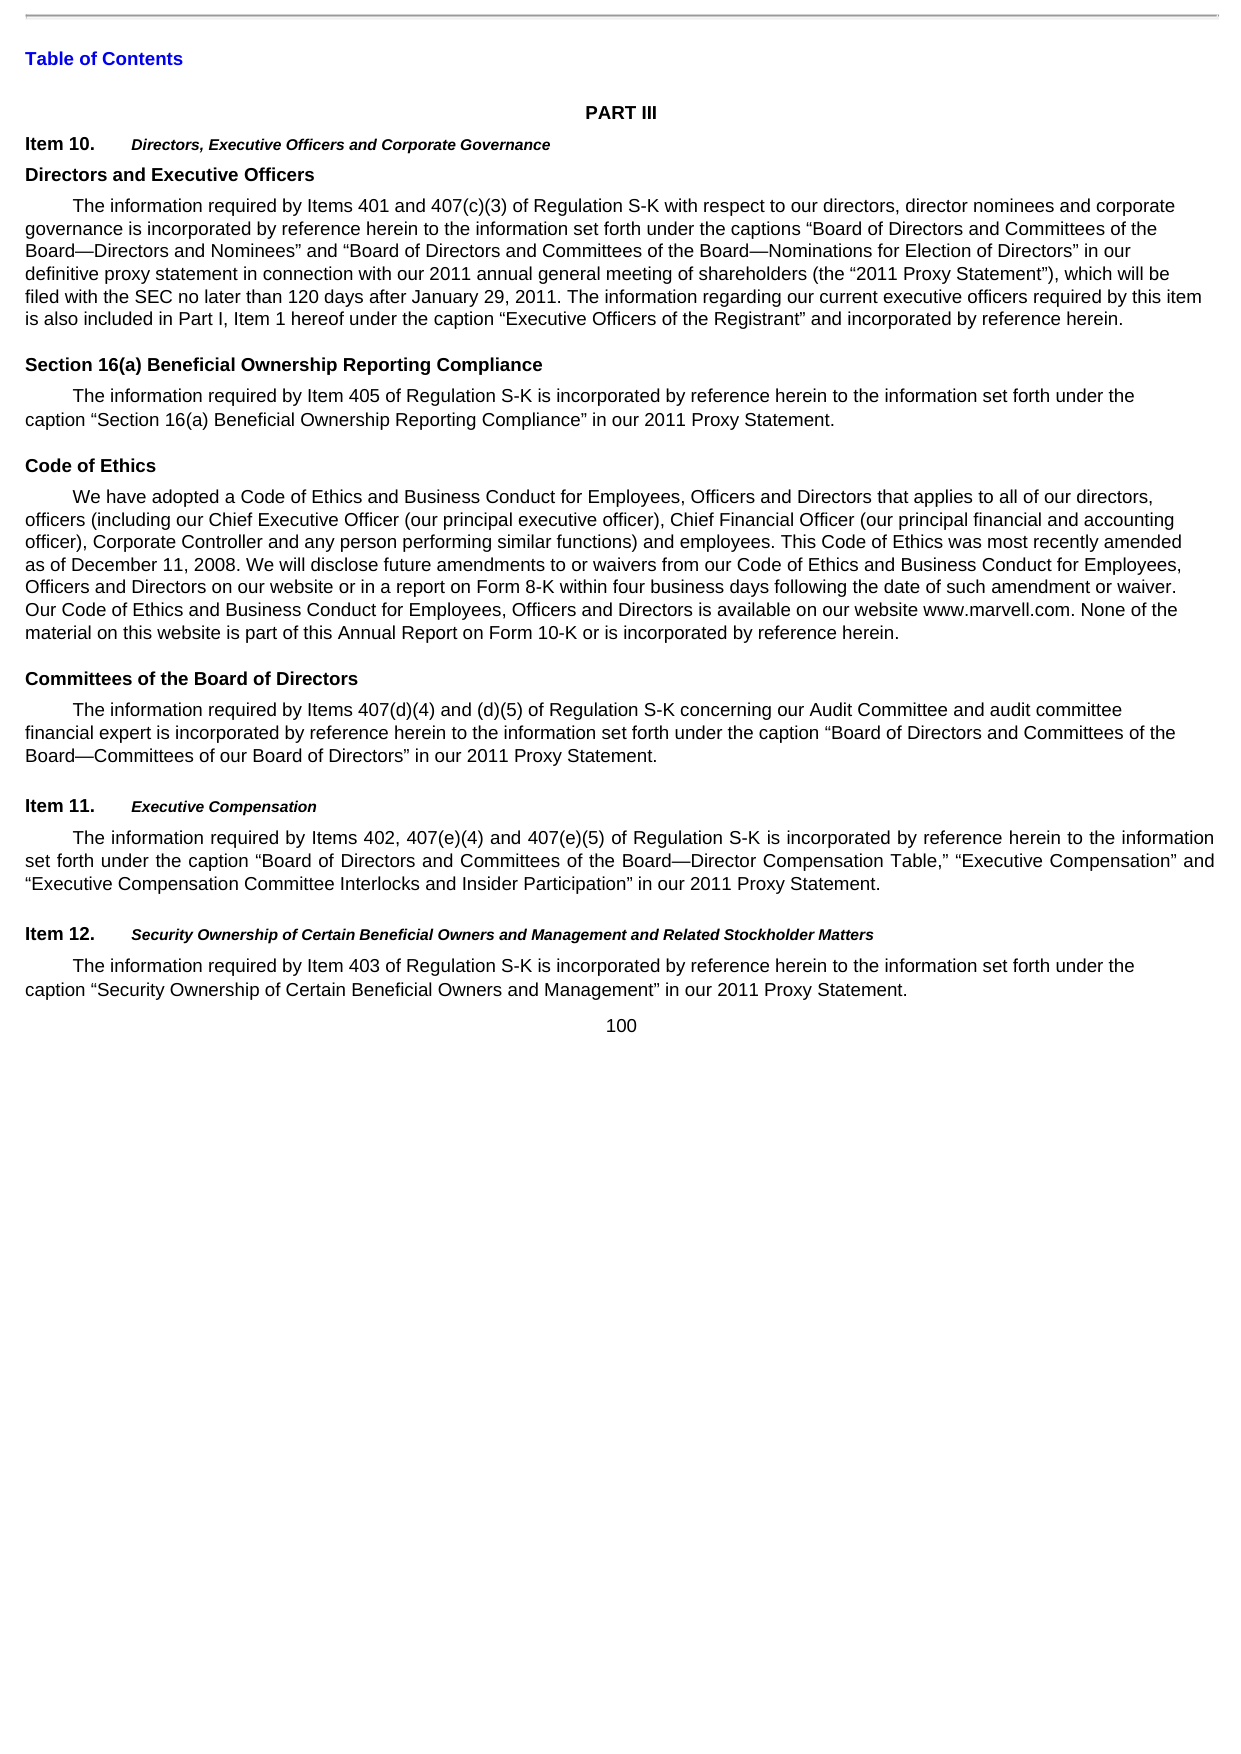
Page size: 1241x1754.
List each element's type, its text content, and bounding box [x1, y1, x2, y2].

text Table of Contents [25, 48, 1215, 69]
text The information required by Items 401 and 407(c)(3) of Regulation S-K with respect to our directors, director nominees and corporate governance is incorporated by reference herein to the information set forth under the captions “Board of Directors and Committees of the Board—Directors and Nominees” and “Board of Directors and Committees of the Board—Nominations for Election of Directors” in our definitive proxy statement in connection with our 2011 annual general meeting of shareholders (the “2011 Proxy Statement”), which will be filed with the SEC no later than 120 days after January 29, 2011. The information regarding our current executive officers required by this item is also included in Part I, Item 1 hereof under the caption “Executive Officers of the Registrant” and incorporated by reference herein. [25, 195, 1209, 330]
text The information required by Items 402, 407(e)(4) and 407(e)(5) of Regulation S-K is incorporated by reference herein to the information set forth under the caption “Board of Directors and Committees of the Board—Director Compensation Table,” “Executive Compensation” and “Executive Compensation Committee Interlocks and Insider Participation” in our 2011 Proxy Statement. [25, 827, 1215, 895]
text The information required by Item 405 of Regulation S-K is incorporated by reference herein to the information set forth under the caption “Section 16(a) Beneficial Ownership Reporting Compliance” in our 2011 Proxy Statement. [25, 385, 1194, 431]
text Item 11. Executive Compensation [25, 795, 1215, 817]
text The information required by Items 407(d)(4) and (d)(5) of Regulation S-K concerning our Audit Committee and audit committee financial expert is incorporated by reference herein to the information set forth under the caption “Board of Directors and Committees of the Board—Committees of our Board of Directors” in our 2011 Proxy Statement. [25, 699, 1192, 767]
text Item 10. Directors, Executive Officers and Corporate Governance [25, 133, 1215, 154]
text Committees of the Board of Directors [25, 667, 1215, 689]
text Item 12. Security Ownership of Certain Beneficial Owners and Management and Related Stockholder Matters [25, 923, 1215, 945]
text Code of Ethics [25, 454, 1215, 476]
text We have adopted a Code of Ethics and Business Conduct for Employees, Officers and Directors that applies to all of our directors, officers (including our Chief Executive Officer (our principal executive officer), Chief Financial Officer (our principal financial and accounting officer), Corporate Controller and any person performing similar functions) and employees. This Code of Ethics was most recently amended as of December 11, 2008. We will disclose future amendments to or waivers from our Code of Ethics and Business Conduct for Employees, Officers and Directors on our website or in a report on Form 8-K within four business days following the date of such amendment or waiver. Our Code of Ethics and Business Conduct for Employees, Officers and Directors is available on our website www.marvell.com. None of the material on this website is part of this Annual Report on Form 10-K or is incorporated by reference herein. [25, 486, 1197, 643]
text Section 16(a) Beneficial Ownership Reporting Compliance [25, 353, 1215, 375]
text PART III [25, 102, 1217, 123]
text 100 [25, 1015, 1217, 1036]
text The information required by Item 403 of Regulation S-K is incorporated by reference herein to the information set forth under the caption “Security Ownership of Certain Beneficial Owners and Management” in our 2011 Proxy Statement. [25, 955, 1157, 1000]
text Directors and Executive Officers [25, 163, 1215, 185]
picture [23, 14, 1220, 21]
